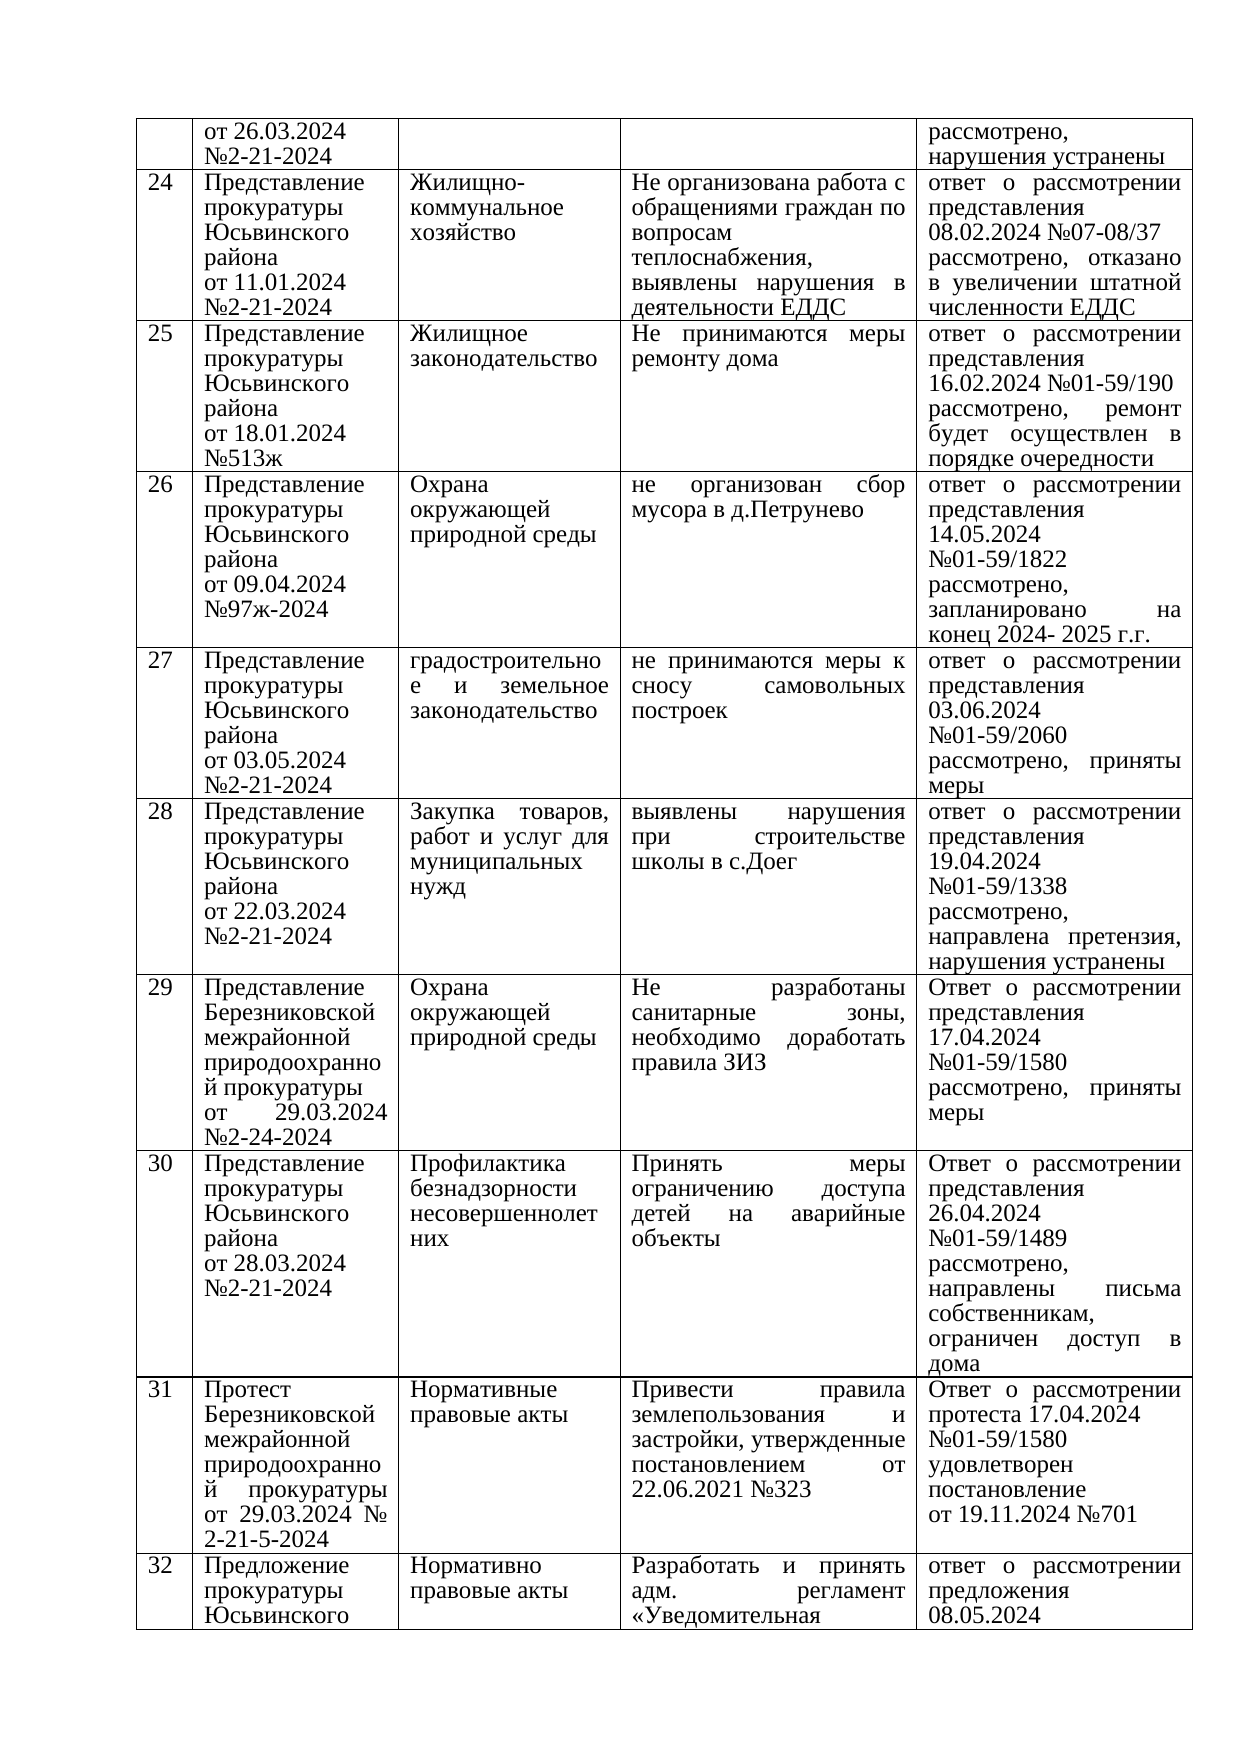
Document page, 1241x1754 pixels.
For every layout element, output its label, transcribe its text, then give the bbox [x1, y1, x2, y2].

table_cell Привести правила землепользования и застройки, утвержденные постановлением от 22.06.2021 №323 [621, 1378, 916, 1552]
table_cell Охрана окружающей природной среды [399, 975, 620, 1150]
table_cell не принимаются меры к сносу самовольных построек [621, 648, 916, 798]
table_cell не организован сбор мусора в д.Петрунево [621, 472, 916, 647]
table_cell ответ о рассмотрении представления 08.02.2024 №07-08/37 рассмотрено, отказано в увеличении штатной численности ЕДДС [917, 170, 1192, 320]
table_cell Не разработаны санитарные зоны, необходимо доработать правила ЗИЗ [621, 975, 916, 1150]
table_cell ответ о рассмотрении представления 16.02.2024 №01-59/190 рассмотрено, ремонт будет осуществлен в порядке очередности [917, 321, 1192, 471]
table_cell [193, 119, 398, 169]
table_cell Жилищно-коммунальное хозяйство [399, 170, 620, 320]
table_cell Представление прокуратуры Юсьвинского района от 03.05.2024 №2-21-2024 [193, 648, 398, 798]
table_cell 23 [137, 119, 192, 169]
table_cell Профилактика безнадзорности несовершеннолетних [399, 1151, 620, 1376]
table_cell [621, 1554, 916, 1628]
table_cell выявлены нарушения при строительстве школы в с.Доег [621, 799, 916, 974]
table_cell 32 [137, 1554, 192, 1628]
table_cell Нормативные правовые акты [399, 1378, 620, 1552]
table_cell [193, 1554, 398, 1628]
table_cell 28 [137, 799, 192, 974]
table_cell 24 [137, 170, 192, 320]
table_cell 25 [137, 321, 192, 471]
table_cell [399, 119, 620, 169]
table_cell Представление прокуратуры Юсьвинского района от 11.01.2024 №2-21-2024 [193, 170, 398, 320]
table_cell 30 [137, 1151, 192, 1376]
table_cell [917, 119, 1192, 169]
table_cell Протест Березниковской межрайонной природоохранной прокуратуры от 29.03.2024 № 2-21-5-2024 [193, 1378, 398, 1552]
table_cell ответ о рассмотрении представления 03.06.2024 №01-59/2060 рассмотрено, приняты меры [917, 648, 1192, 798]
table_cell Не принимаются меры ремонту дома [621, 321, 916, 471]
table_cell Ответ о рассмотрении представления 17.04.2024 №01-59/1580 рассмотрено, приняты меры [917, 975, 1192, 1150]
table_cell градостроительное и земельное законодательство [399, 648, 620, 798]
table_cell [621, 119, 916, 169]
table_cell 26 [137, 472, 192, 647]
table_cell Жилищное законодательство [399, 321, 620, 471]
table_cell Ответ о рассмотрении представления 26.04.2024 №01-59/1489 рассмотрено, направлены письма собственникам, ограничен доступ в дома [917, 1151, 1192, 1376]
table_cell 29 [137, 975, 192, 1150]
table_cell Ответ о рассмотрении протеста 17.04.2024 №01-59/1580 удовлетворен постановление от 19.11.2024 №701 [917, 1378, 1192, 1552]
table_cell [399, 1554, 620, 1628]
table_cell Представление прокуратуры Юсьвинского района от 18.01.2024 №513ж [193, 321, 398, 471]
table_cell 31 [137, 1378, 192, 1552]
table_cell ответ о рассмотрении представления 14.05.2024 №01-59/1822 рассмотрено, запланировано на конец 2024- 2025 г.г. [917, 472, 1192, 647]
table_cell Не организована работа с обращениями граждан по вопросам теплоснабжения, выявлены нарушения в деятельности ЕДДС [621, 170, 916, 320]
table_cell ответ о рассмотрении представления 19.04.2024 №01-59/1338 рассмотрено, направлена претензия, нарушения устранены [917, 799, 1192, 974]
table_cell 27 [137, 648, 192, 798]
table_cell Представление прокуратуры Юсьвинского района от 22.03.2024 №2-21-2024 [193, 799, 398, 974]
table_cell Представление Березниковской межрайонной природоохранной прокуратуры от 29.03.2024 №2-24-2024 [193, 975, 398, 1150]
table_cell Закупка товаров, работ и услуг для муниципальных нужд [399, 799, 620, 974]
table_cell Охрана окружающей природной среды [399, 472, 620, 647]
table_cell Принять меры ограничению доступа детей на аварийные объекты [621, 1151, 916, 1376]
table_cell Представление прокуратуры Юсьвинского района от 28.03.2024 №2-21-2024 [193, 1151, 398, 1376]
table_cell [917, 1554, 1192, 1628]
table_cell Представление прокуратуры Юсьвинского района от 09.04.2024 №97ж-2024 [193, 472, 398, 647]
